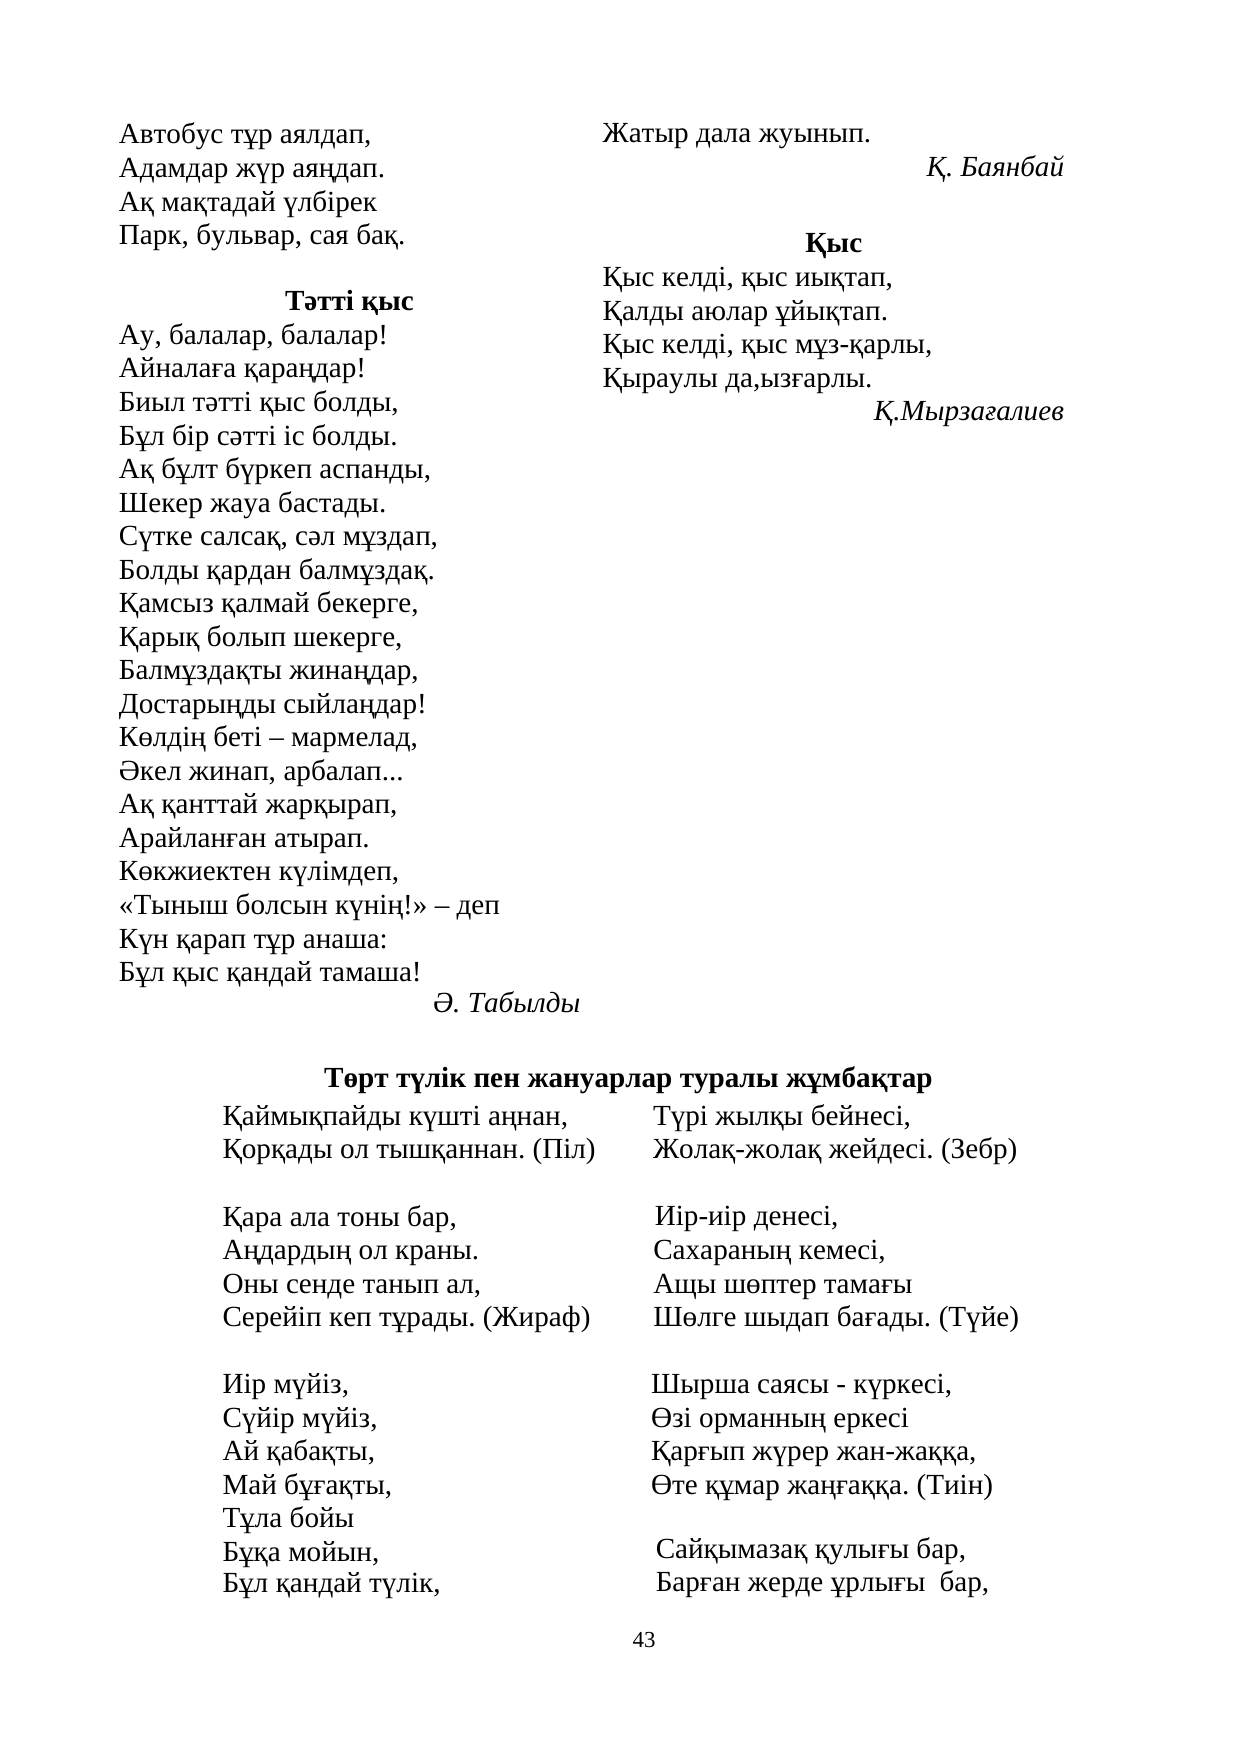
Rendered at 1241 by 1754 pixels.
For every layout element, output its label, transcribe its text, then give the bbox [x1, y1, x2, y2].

table_cell Қара ала тоны бар, Аңдардың ол краны. Оны сенде танып ал, Серейіп кеп тұрады. (Жираф) [201, 1183, 623, 1350]
table_header Автобус тұр аялдап, Адамдар жүр аяңдап. Ақ мақтадай үлбірек Парк, бульвар, сая бақ. Тәтті қыс Ау, балалар, балалар! Айналаға қараңдар! Биыл тәтті қыс болды, Бұл бір сәтті іс болды. Ақ бұлт бүркеп аспанды, Шекер жауа бастады. Сүтке салсақ, сәл мұздап, Болды қардан балмұздақ. Қамсыз қалмай бекерге, Қарық болып шекерге, Балмұздақты жинаңдар, Достарыңды сыйлаңдар! Көлдің беті – мармелад, Әкел жинап, арбалап... Ақ қанттай жарқырап, Арайланған атырап. Көкжиектен күлімдеп, «Тыныш болсын күнің!» – деп Күн қарап тұр анаша: Бұл қыс қандай тамаша! Ә. Табылды [98, 117, 591, 1021]
table_cell Иір мүйіз, Сүйір мүйіз, Ай қабақты, Май бұғақты, Тұла бойы Бұқа мойын, Бұл қандай түлік, [201, 1350, 623, 1601]
subtitle Төрт түлік пен жануарлар туралы жұмбақтар [132, 1060, 1124, 1094]
table_cell Шырша саясы - күркесі, Өзі орманның еркесі Қарғып жүрер жан-жаққа, Өте құмар жаңғаққа. (Тиін) Сайқымазақ қулығы бар, Барған жерде ұрлығы бар, [624, 1350, 1040, 1601]
table_cell Иір-иір денесі, Сахараның кемесі, Ащы шөптер тамағы Шөлге шыдап бағады. (Түйе) [624, 1183, 1040, 1350]
table_header Түрі жылқы бейнесі, Жолақ-жолақ жейдесі. (Зебр) [624, 1099, 1040, 1182]
table_header Жатыр дала жуынып. Қ. Баянбай Қыс Қыс келді, қыс иықтап, Қалды аюлар ұйықтап. Қыс келді, қыс мұз-қарлы, Қыраулы да,ызғарлы. Қ.Мырзағалиев [591, 117, 1085, 1021]
table_header Қаймықпайды күшті аңнан, Қорқады ол тышқаннан. (Піл) [201, 1099, 623, 1182]
